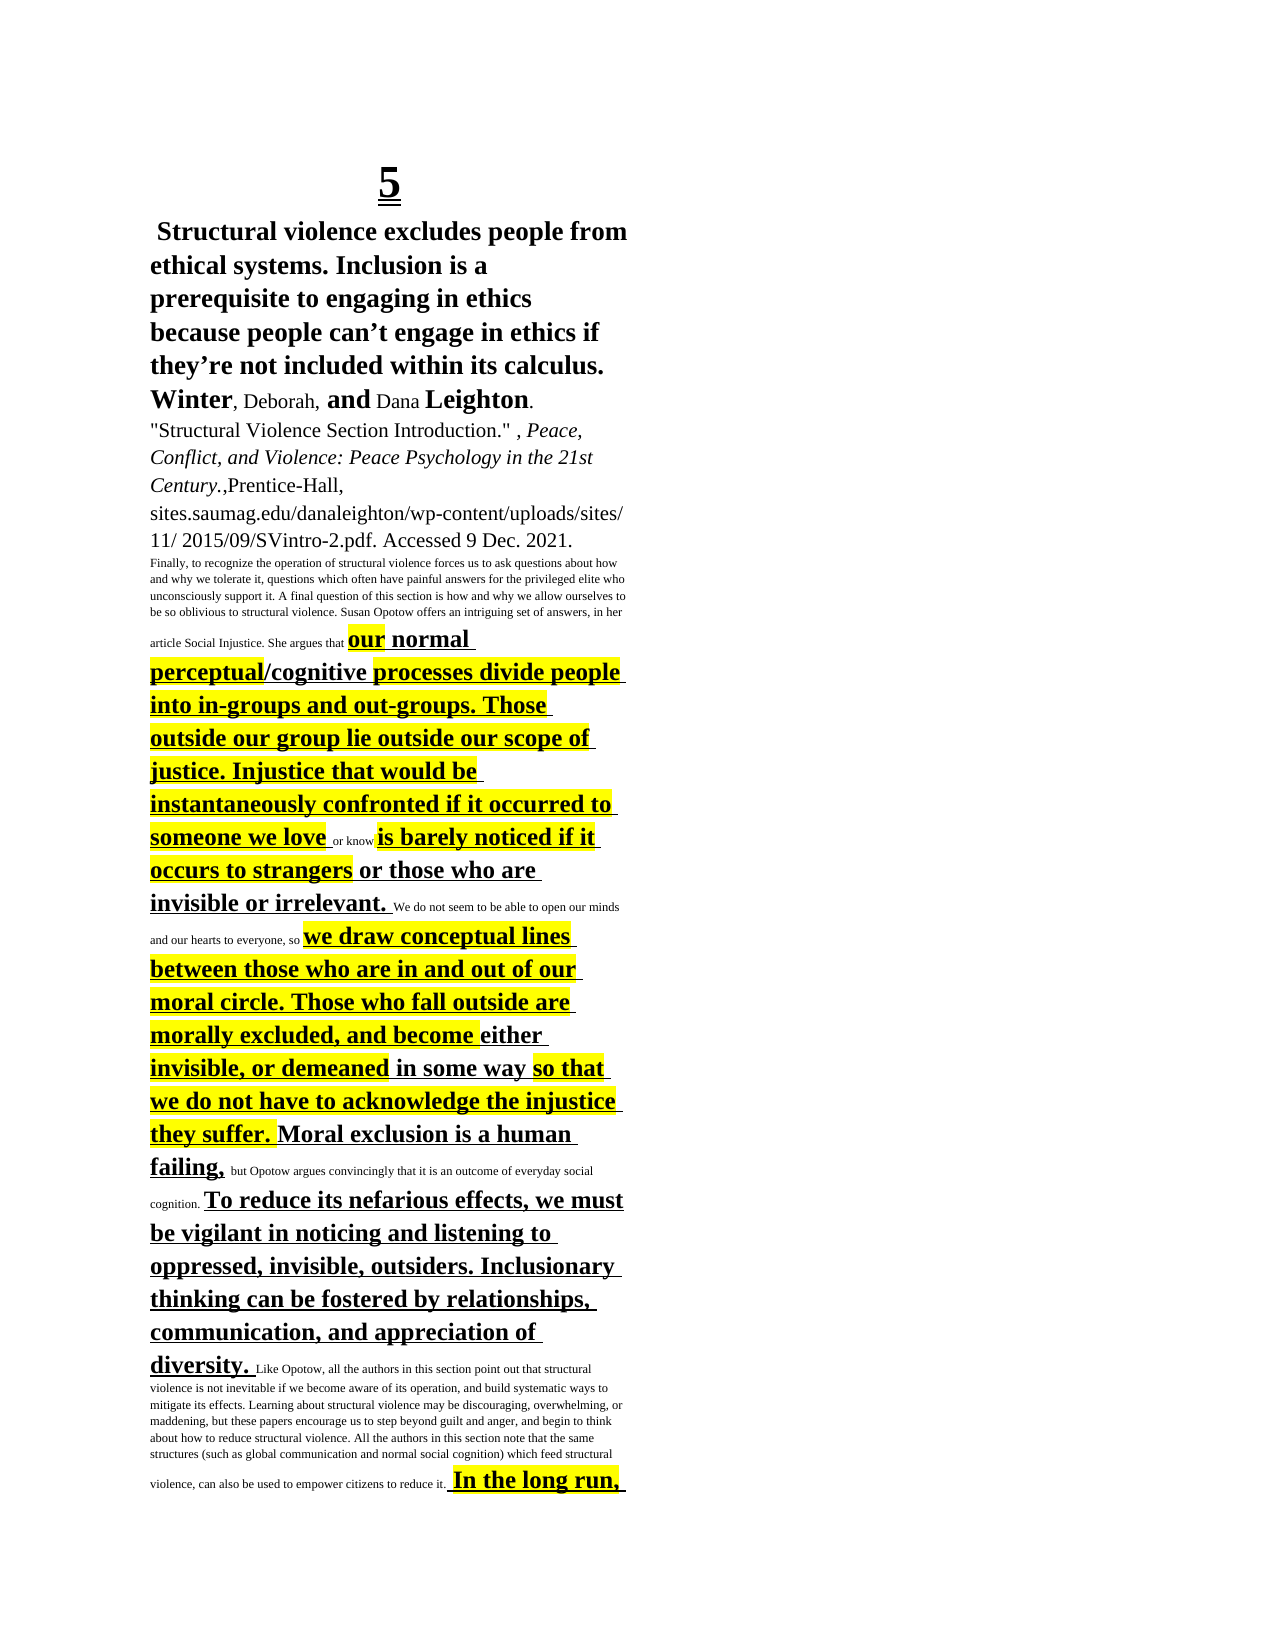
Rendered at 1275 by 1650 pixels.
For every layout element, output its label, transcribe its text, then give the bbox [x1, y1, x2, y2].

subtitle 5 [150, 154, 629, 207]
subtitle Structural violence excludes people from ethical systems. Inclusion is a prerequisite to engaging in ethics because people can’t engage in ethics if they’re not included within its calculus. [150, 215, 629, 381]
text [150, 556, 629, 1494]
text Winter, Deborah, and Dana Leighton. "Structural Violence Section Introduction." , Peace, Conflict, and Violence: Peace Psychology in the 21st Century.,Prentice-Hall, sites.saumag.edu/danaleighton/wp-content/uploads/sites/11/ 2015/09/SVintro-2.pdf. Accessed 9 Dec. 2021. [150, 383, 629, 552]
